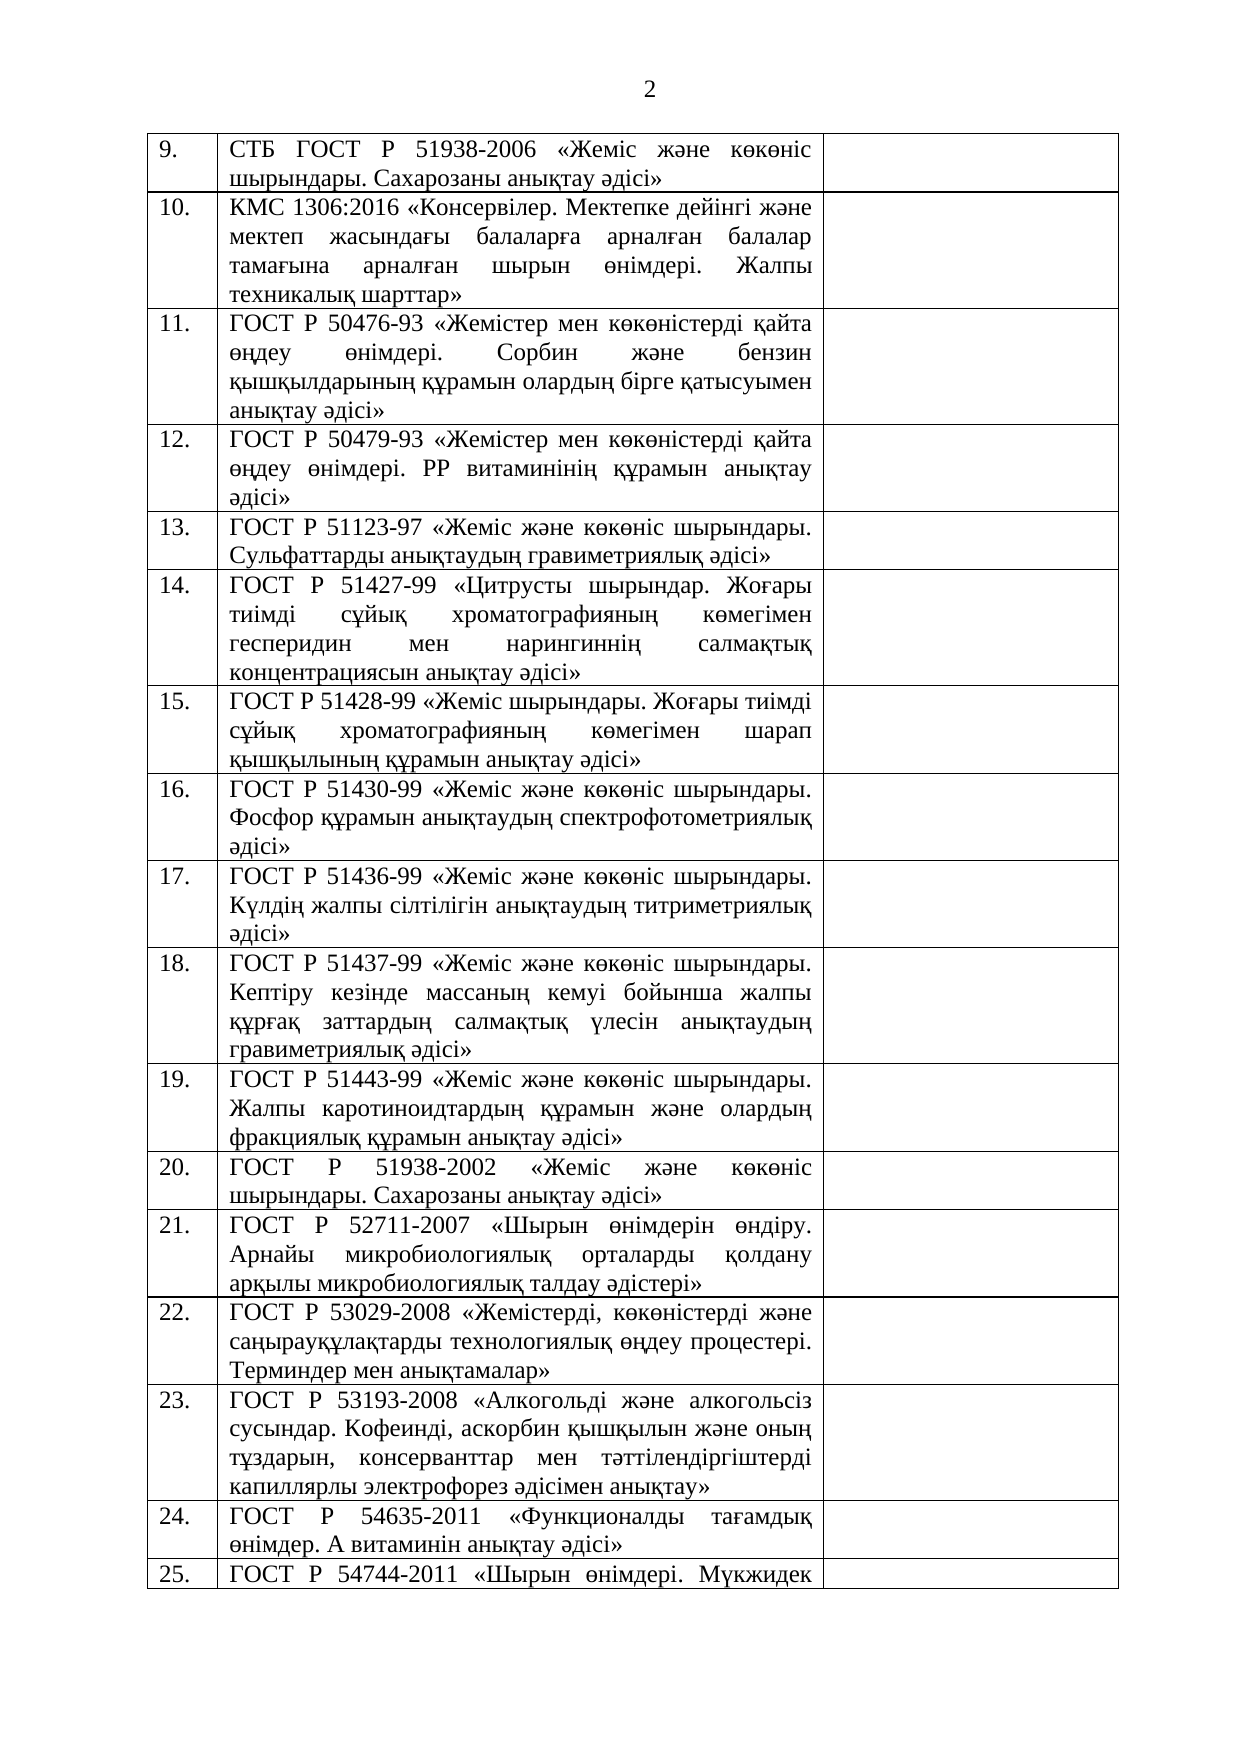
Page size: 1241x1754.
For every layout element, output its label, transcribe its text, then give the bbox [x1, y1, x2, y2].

table_cell [824, 1385, 1118, 1500]
table_cell [148, 134, 217, 191]
table_cell СТБ ГОСТ Р 51938-2006 «Жеміс және көкөніс шырындары. Сахарозаны анықтау әдісі» [218, 134, 823, 191]
table_cell [824, 861, 1118, 947]
table_cell [824, 774, 1118, 860]
table_cell ГОСТ Р 53193-2008 «Алкогольді және алкогольсіз сусындар. Кофеинді, аскорбин қышқылын және оның тұздарын, консерванттар мен тәттілендіргіштерді капиллярлы электрофорез әдісімен анықтау» [218, 1385, 823, 1500]
table_cell [148, 686, 217, 773]
table_cell [148, 1501, 217, 1558]
table_cell [148, 1152, 217, 1209]
table_cell ГОСТ Р 51443-99 «Жеміс және көкөніс шырындары. Жалпы каротиноидтардың құрамын және олардың фракциялық құрамын анықтау әдісі» [218, 1064, 823, 1151]
table_cell ГОСТ Р 51427-99 «Цитрусты шырындар. Жоғары тиімді сұйық хроматографияның көмегімен гесперидин мен нарингиннің салмақтық концентрациясын анықтау әдісі» [218, 570, 823, 685]
table_cell ГОСТ Р 54635-2011 «Функционалды тағамдық өнімдер. А витаминін анықтау әдісі» [218, 1501, 823, 1558]
table_cell [824, 1210, 1118, 1296]
table_cell [148, 570, 217, 685]
table_cell [148, 861, 217, 947]
table_cell [148, 1559, 217, 1588]
table_cell [148, 193, 217, 307]
table_cell ГОСТ Р 50479-93 «Жемістер мен көкөністерді қайта өңдеу өнімдері. РР витаминінің құрамын анықтау әдісі» [218, 425, 823, 511]
table_cell [148, 1064, 217, 1151]
table_cell [824, 686, 1118, 773]
table_cell [148, 425, 217, 511]
table_cell ГОСТ Р 51436-99 «Жеміс және көкөніс шырындары. Күлдің жалпы сілтілігін анықтаудың титриметриялық әдісі» [218, 861, 823, 947]
table_cell [148, 774, 217, 860]
table_cell ГОСТ Р 51428-99 «Жеміс шырындары. Жоғары тиімді сұйық хроматографияның көмегімен шарап қышқылының құрамын анықтау әдісі» [218, 686, 823, 773]
table_cell [824, 309, 1118, 423]
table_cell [218, 1559, 823, 1588]
table_cell [824, 1298, 1118, 1384]
table_cell [148, 948, 217, 1063]
table_cell [824, 570, 1118, 685]
table_cell КМС 1306:2016 «Консервілер. Мектепке дейінгі және мектеп жасындағы балаларға арналған балалар тамағына арналған шырын өнімдері. Жалпы техникалық шарттар» [218, 193, 823, 307]
table_cell [824, 193, 1118, 307]
table_cell ГОСТ Р 51437-99 «Жеміс және көкөніс шырындары. Кептіру кезінде массаның кемуі бойынша жалпы құрғақ заттардың салмақтық үлесін анықтаудың гравиметриялық әдісі» [218, 948, 823, 1063]
table_cell [824, 1064, 1118, 1151]
table_cell [148, 309, 217, 423]
table_cell [824, 1501, 1118, 1558]
table_cell [824, 425, 1118, 511]
table_cell ГОСТ Р 51938-2002 «Жеміс және көкөніс шырындары. Сахарозаны анықтау әдісі» [218, 1152, 823, 1209]
table_cell [824, 512, 1118, 569]
table_cell ГОСТ Р 53029-2008 «Жемістерді, көкөністерді және саңырауқұлақтарды технологиялық өңдеу процестері. Терминдер мен анықтамалар» [218, 1298, 823, 1384]
table_cell [824, 1152, 1118, 1209]
table_cell [148, 1210, 217, 1296]
table_cell [824, 948, 1118, 1063]
table_cell [824, 1559, 1118, 1588]
table_cell ГОСТ Р 52711-2007 «Шырын өнімдерін өндіру. Арнайы микробиологиялық орталарды қолдану арқылы микробиологиялық талдау әдістері» [218, 1210, 823, 1296]
table_cell ГОСТ Р 51123-97 «Жеміс және көкөніс шырындары. Сульфаттарды анықтаудың гравиметриялық әдісі» [218, 512, 823, 569]
table_cell [148, 1298, 217, 1384]
table_cell [148, 1385, 217, 1500]
table_cell [824, 134, 1118, 191]
table_cell ГОСТ Р 50476-93 «Жемістер мен көкөністерді қайта өңдеу өнімдері. Сорбин және бензин қышқылдарының құрамын олардың бірге қатысуымен анықтау әдісі» [218, 309, 823, 423]
table_cell [148, 512, 217, 569]
table_cell ГОСТ Р 51430-99 «Жеміс және көкөніс шырындары. Фосфор құрамын анықтаудың спектрофотометриялық әдісі» [218, 774, 823, 860]
